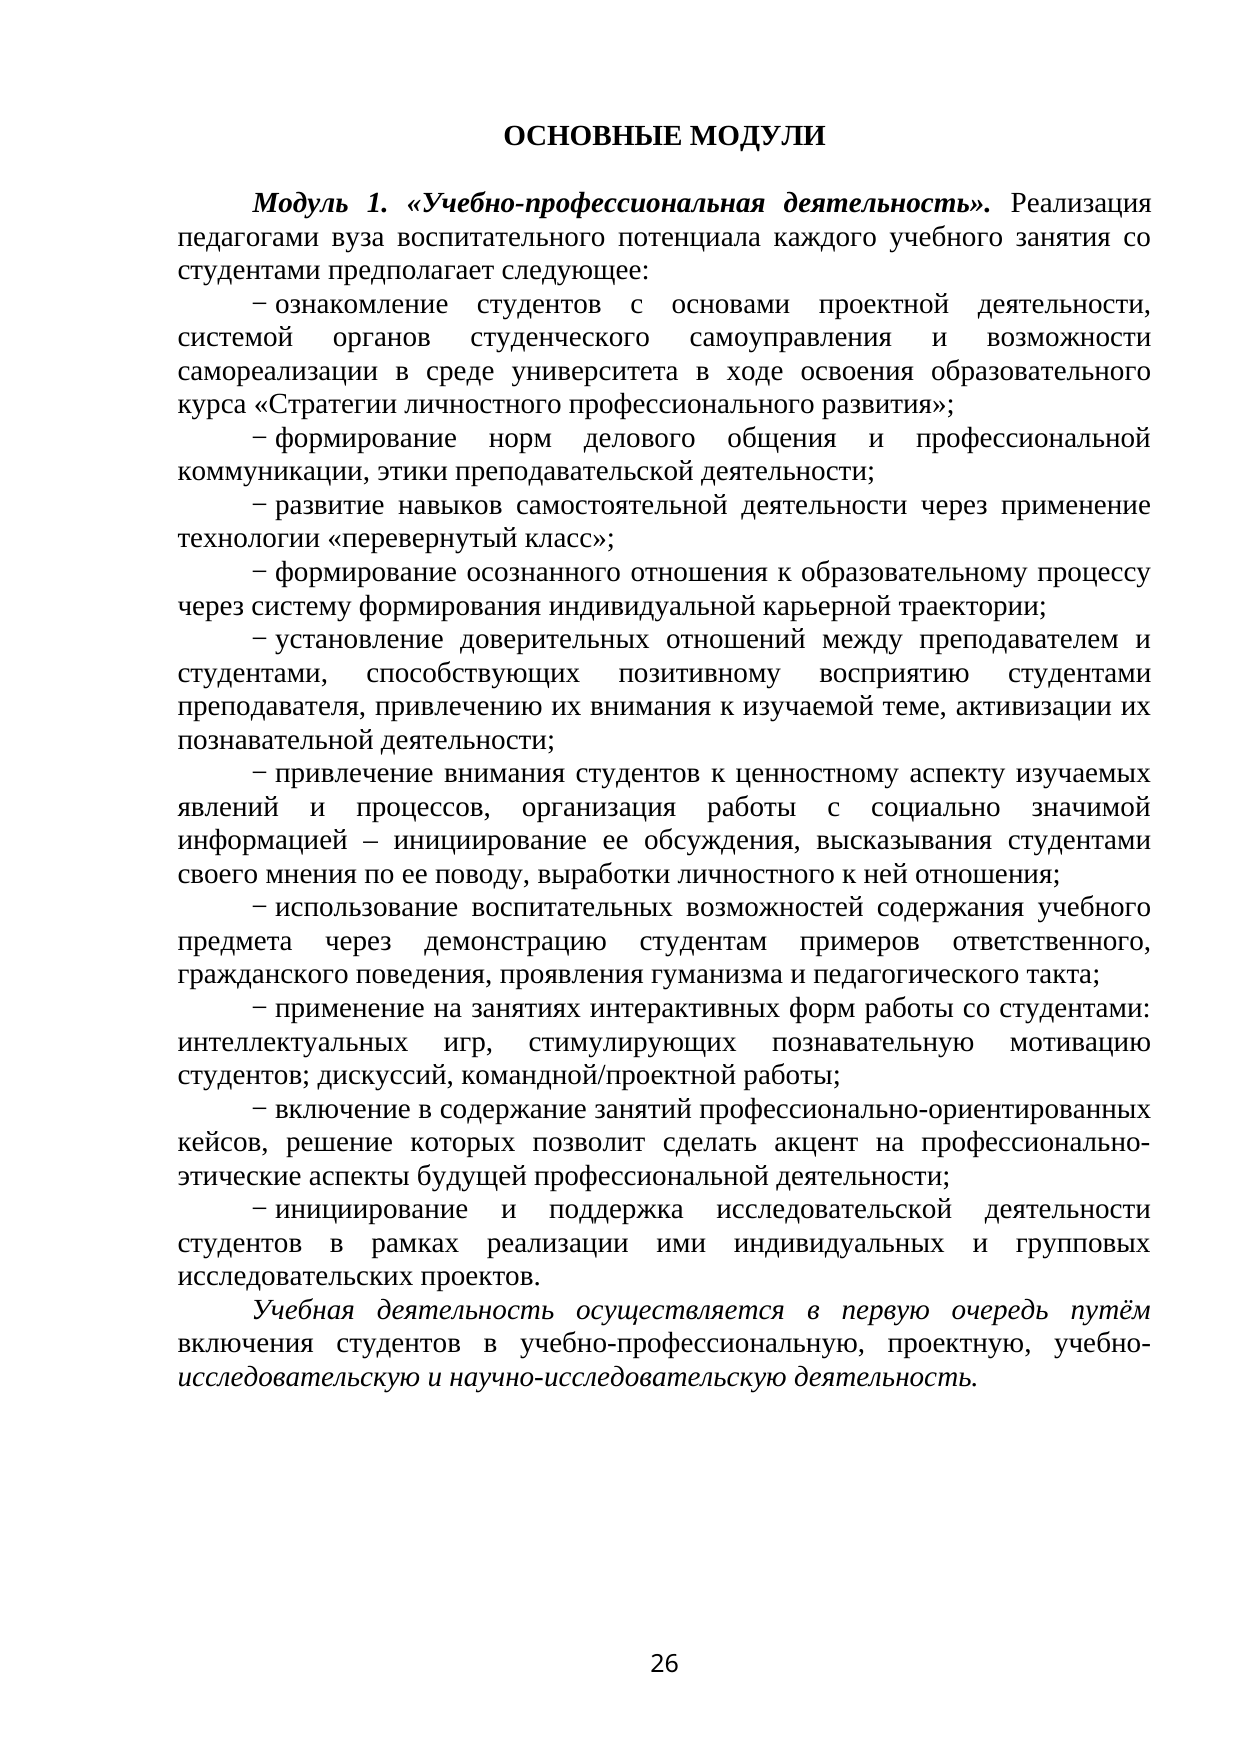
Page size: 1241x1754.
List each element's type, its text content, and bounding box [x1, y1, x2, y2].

text Модуль 1. «Учебно-профессиональная деятельность». Реализация педагогами вуза воспитательного потенциала каждого учебного занятия со студентами предполагает следующее: [177, 185, 1152, 286]
list формирование осознанного отношения к образовательному процессу через систему формирования индивидуальной карьерной траектории; [177, 554, 1152, 621]
list привлечение внимания студентов к ценностному аспекту изучаемых явлений и процессов, организация работы с социально значимой информацией – инициирование ее обсуждения, высказывания студентами своего мнения по ее поводу, выработки личностного к ней отношения; [177, 755, 1152, 889]
list включение в содержание занятий профессионально-ориентированных кейсов, решение которых позволит сделать акцент на профессионально-этические аспекты будущей профессиональной деятельности; [177, 1091, 1152, 1191]
list использование воспитательных возможностей содержания учебного предмета через демонстрацию студентам примеров ответственного, гражданского поведения, проявления гуманизма и педагогического такта; [177, 889, 1152, 990]
list инициирование и поддержка исследовательской деятельности студентов в рамках реализации ими индивидуальных и групповых исследовательских проектов. [177, 1191, 1152, 1292]
text Учебная деятельность осуществляется в первую очередь путём включения студентов в учебно-профессиональную, проектную, учебно-исследовательскую и научно-исследовательскую деятельность. [177, 1292, 1152, 1393]
list формирование норм делового общения и профессиональной коммуникации, этики преподавательской деятельности; [177, 420, 1152, 487]
list развитие навыков самостоятельной деятельности через применение технологии «перевернутый класс»; [177, 487, 1152, 554]
text ОСНОВНЫЕ МОДУЛИ [177, 118, 1152, 152]
list ознакомление студентов с основами проектной деятельности, системой органов студенческого самоуправления и возможности самореализации в среде университета в ходе освоения образовательного курса «Стратегии личностного профессионального развития»; [177, 286, 1152, 420]
list применение на занятиях интерактивных форм работы со студентами: интеллектуальных игр, стимулирующих познавательную мотивацию студентов; дискуссий, командной/проектной работы; [177, 990, 1152, 1091]
list установление доверительных отношений между преподавателем и студентами, способствующих позитивному восприятию студентами преподавателя, привлечению их внимания к изучаемой теме, активизации их познавательной деятельности; [177, 621, 1152, 755]
